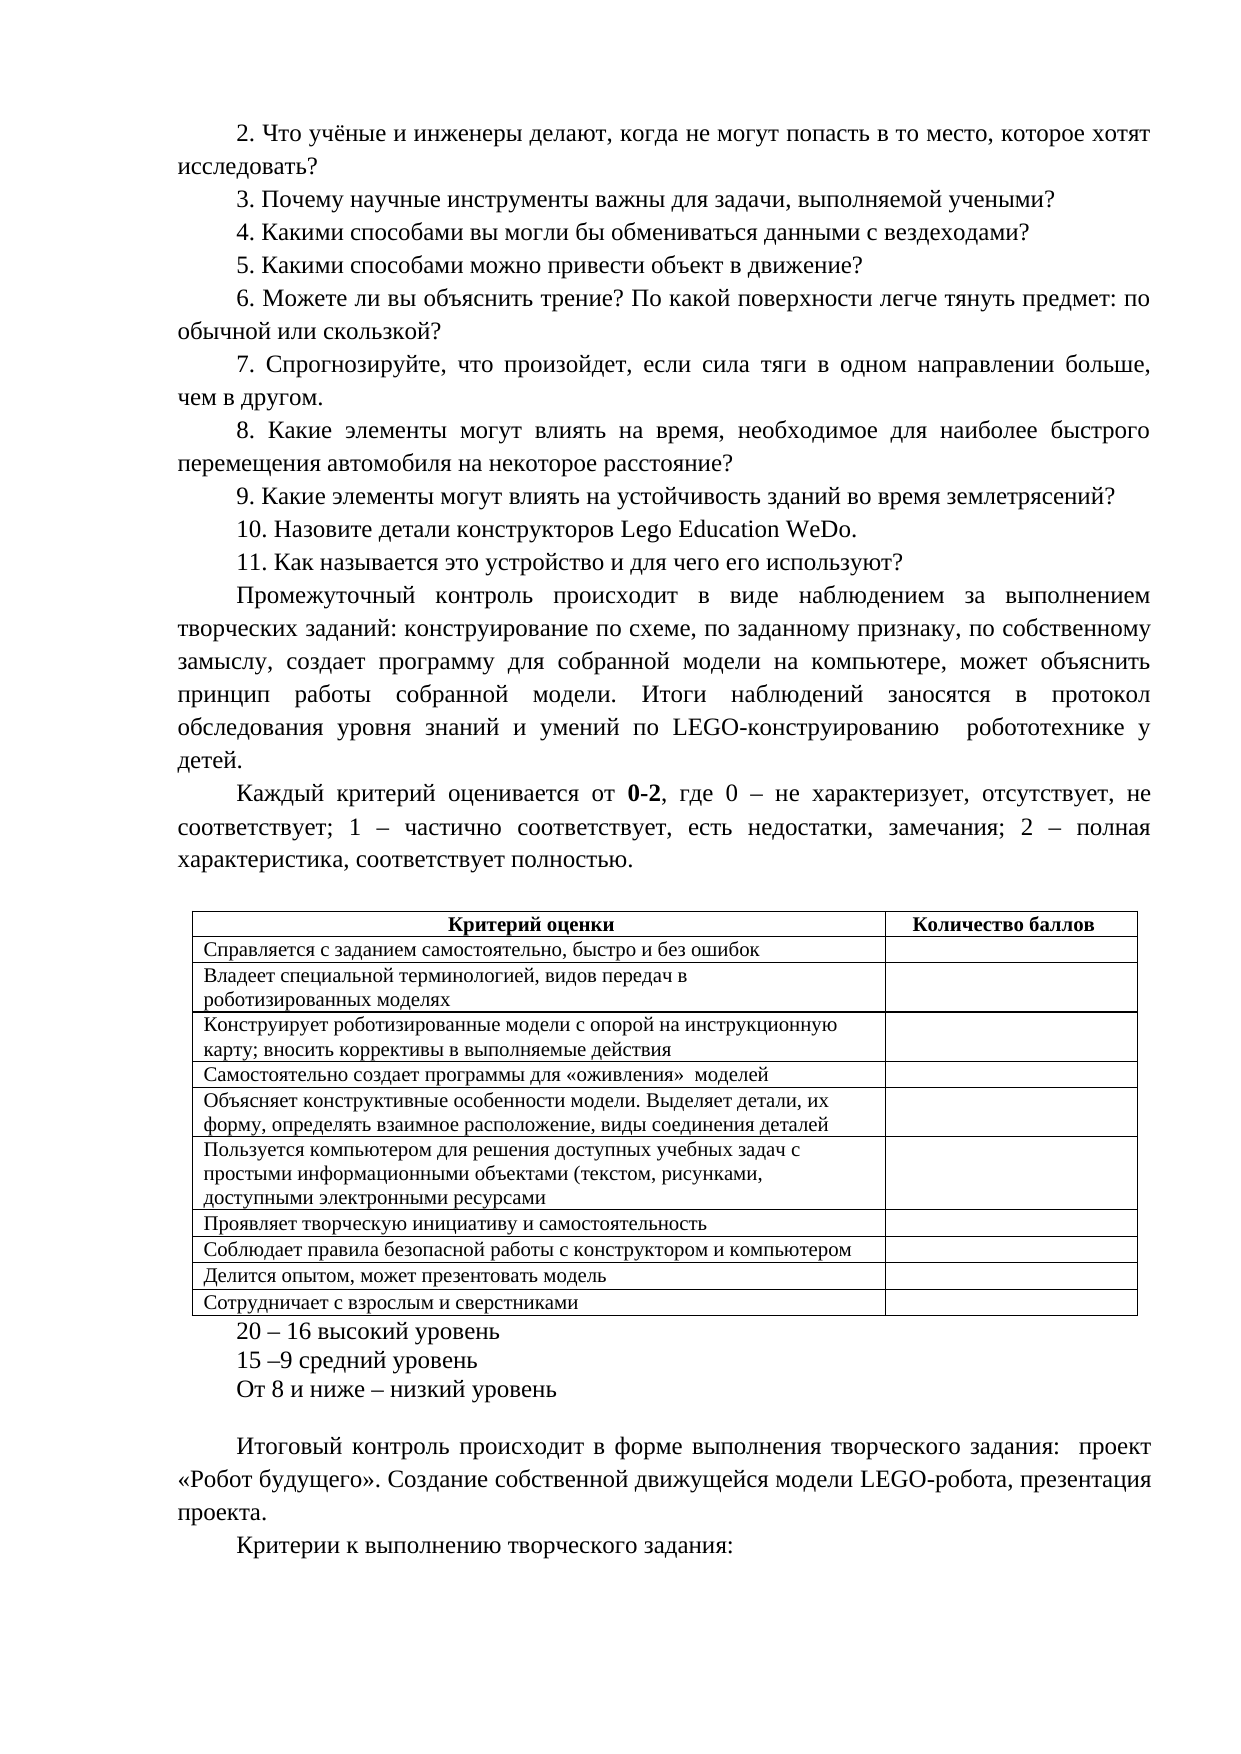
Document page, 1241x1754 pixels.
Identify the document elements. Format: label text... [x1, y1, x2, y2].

text 6. Можете ли вы объяснить трение? По какой поверхности легче тянуть предмет: по обычной или скользкой? [177, 283, 1152, 345]
table_cell [886, 1210, 1137, 1236]
table_cell Самостоятельно создает программы для «оживления» моделей [193, 1062, 885, 1087]
table_cell Пользуется компьютером для решения доступных учебных задач с простыми информационными объектами (текстом, рисунками, доступными электронными ресурсами [193, 1137, 885, 1209]
text Промежуточный контроль происходит в виде наблюдением за выполнением творческих заданий: конструирование по схеме, по заданному признаку, по собственному замыслу, создает программу для собранной модели на компьютере, может объяснить принцип работы собранной модели. Итоги наблюдений заносятся в протокол обследования уровня знаний и умений по LEGO-конструированию робототехнике у детей. [177, 580, 1152, 774]
table_cell [886, 1088, 1137, 1136]
text Каждый критерий оценивается от 0-2, где 0 – не характеризует, отсутствует, не соответствует; 1 – частично соответствует, есть недостатки, замечания; 2 – полная характеристика, соответствует полностью. [177, 778, 1152, 873]
text Критерии к выполнению творческого задания: [177, 1530, 1152, 1559]
text 4. Какими способами вы могли бы обмениваться данными с вездеходами? [177, 217, 1152, 246]
table_cell Владеет специальной терминологией, видов передач в роботизированных моделях [193, 963, 885, 1011]
table_header Критерий оценки [193, 912, 885, 936]
text 9. Какие элементы могут влиять на устойчивость зданий во время землетрясений? [177, 481, 1152, 510]
text От 8 и ниже – низкий уровень [177, 1374, 1152, 1402]
table_cell Конструирует роботизированные модели с опорой на инструкционную карту; вносить коррективы в выполняемые действия [193, 1013, 885, 1061]
table_cell Объясняет конструктивные особенности модели. Выделяет детали, их форму, определять взаимное расположение, виды соединения деталей [193, 1088, 885, 1136]
table_cell [886, 1137, 1137, 1209]
table_header Количество баллов [886, 912, 1137, 936]
table_cell Справляется с заданием самостоятельно, быстро и без ошибок [193, 937, 885, 962]
text 10. Назовите детали конструкторов Lego Education WeDo. [177, 514, 1152, 543]
text 11. Как называется это устройство и для чего его используют? [177, 547, 1152, 576]
text 5. Какими способами можно привести объект в движение? [177, 250, 1152, 279]
text 8. Какие элементы могут влиять на время, необходимое для наиболее быстрого перемещения автомобиля на некоторое расстояние? [177, 415, 1152, 477]
table_cell Соблюдает правила безопасной работы с конструктором и компьютером [193, 1237, 885, 1262]
table_cell [886, 1290, 1137, 1315]
table_cell [886, 1062, 1137, 1087]
table_cell Проявляет творческую инициативу и самостоятельность [193, 1210, 885, 1236]
table_cell [886, 963, 1137, 1011]
table_cell Сотрудничает с взрослым и сверстниками [193, 1290, 885, 1315]
text Итоговый контроль происходит в форме выполнения творческого задания: проект «Робот будущего». Создание собственной движущейся модели LEGO-робота, презентация проекта. [177, 1431, 1152, 1526]
table_cell [886, 1263, 1137, 1289]
text 20 – 16 высокий уровень [177, 1316, 1152, 1345]
table_cell Делится опытом, может презентовать модель [193, 1263, 885, 1289]
table_cell [886, 1013, 1137, 1061]
table_cell [886, 937, 1137, 962]
text 3. Почему научные инструменты важны для задачи, выполняемой учеными? [177, 184, 1152, 213]
text 2. Что учёные и инженеры делают, когда не могут попасть в то место, которое хотят исследовать? [177, 118, 1152, 180]
text 15 –9 средний уровень [177, 1345, 1152, 1374]
table_cell [886, 1237, 1137, 1262]
text 7. Спрогнозируйте, что произойдет, если сила тяги в одном направлении больше, чем в другом. [177, 349, 1152, 411]
